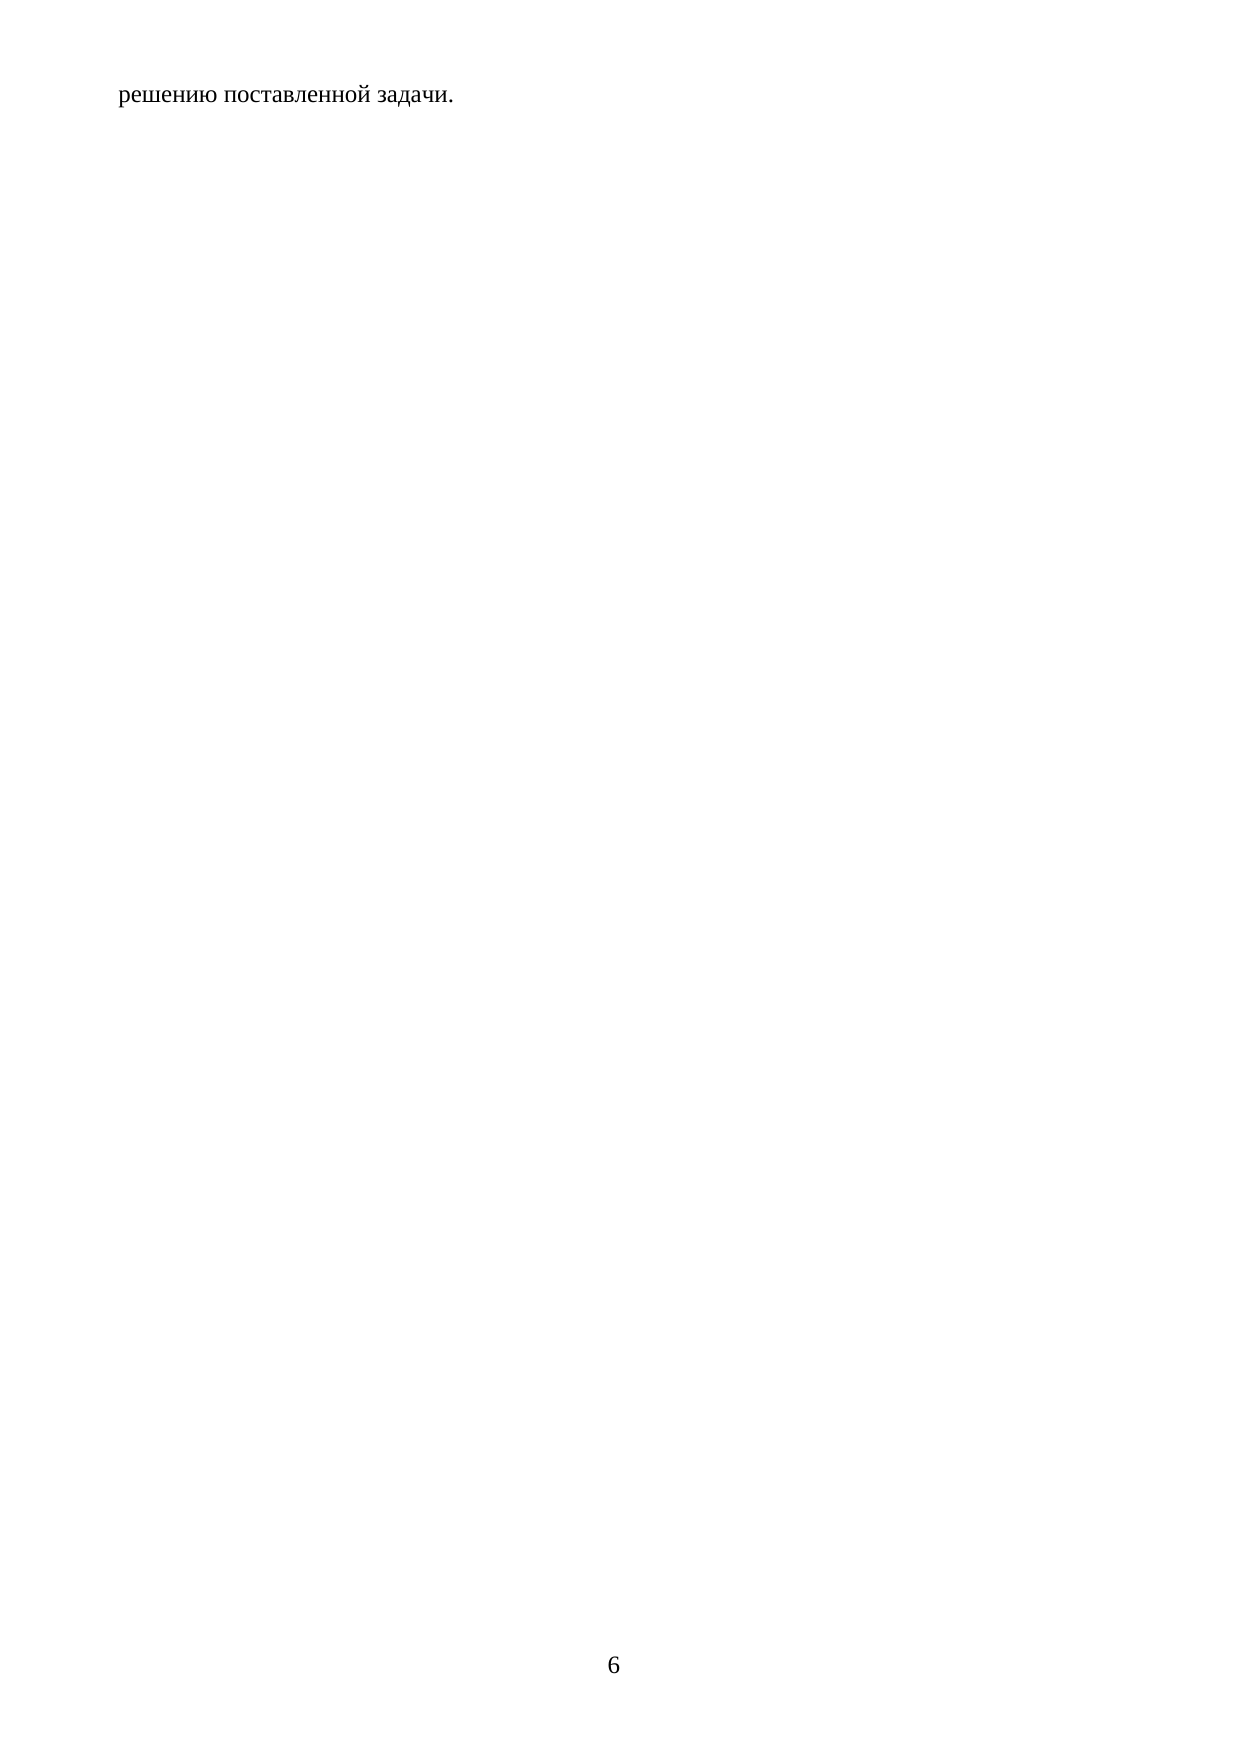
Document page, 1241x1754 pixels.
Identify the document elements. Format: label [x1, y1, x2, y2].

text [118, 79, 1152, 108]
